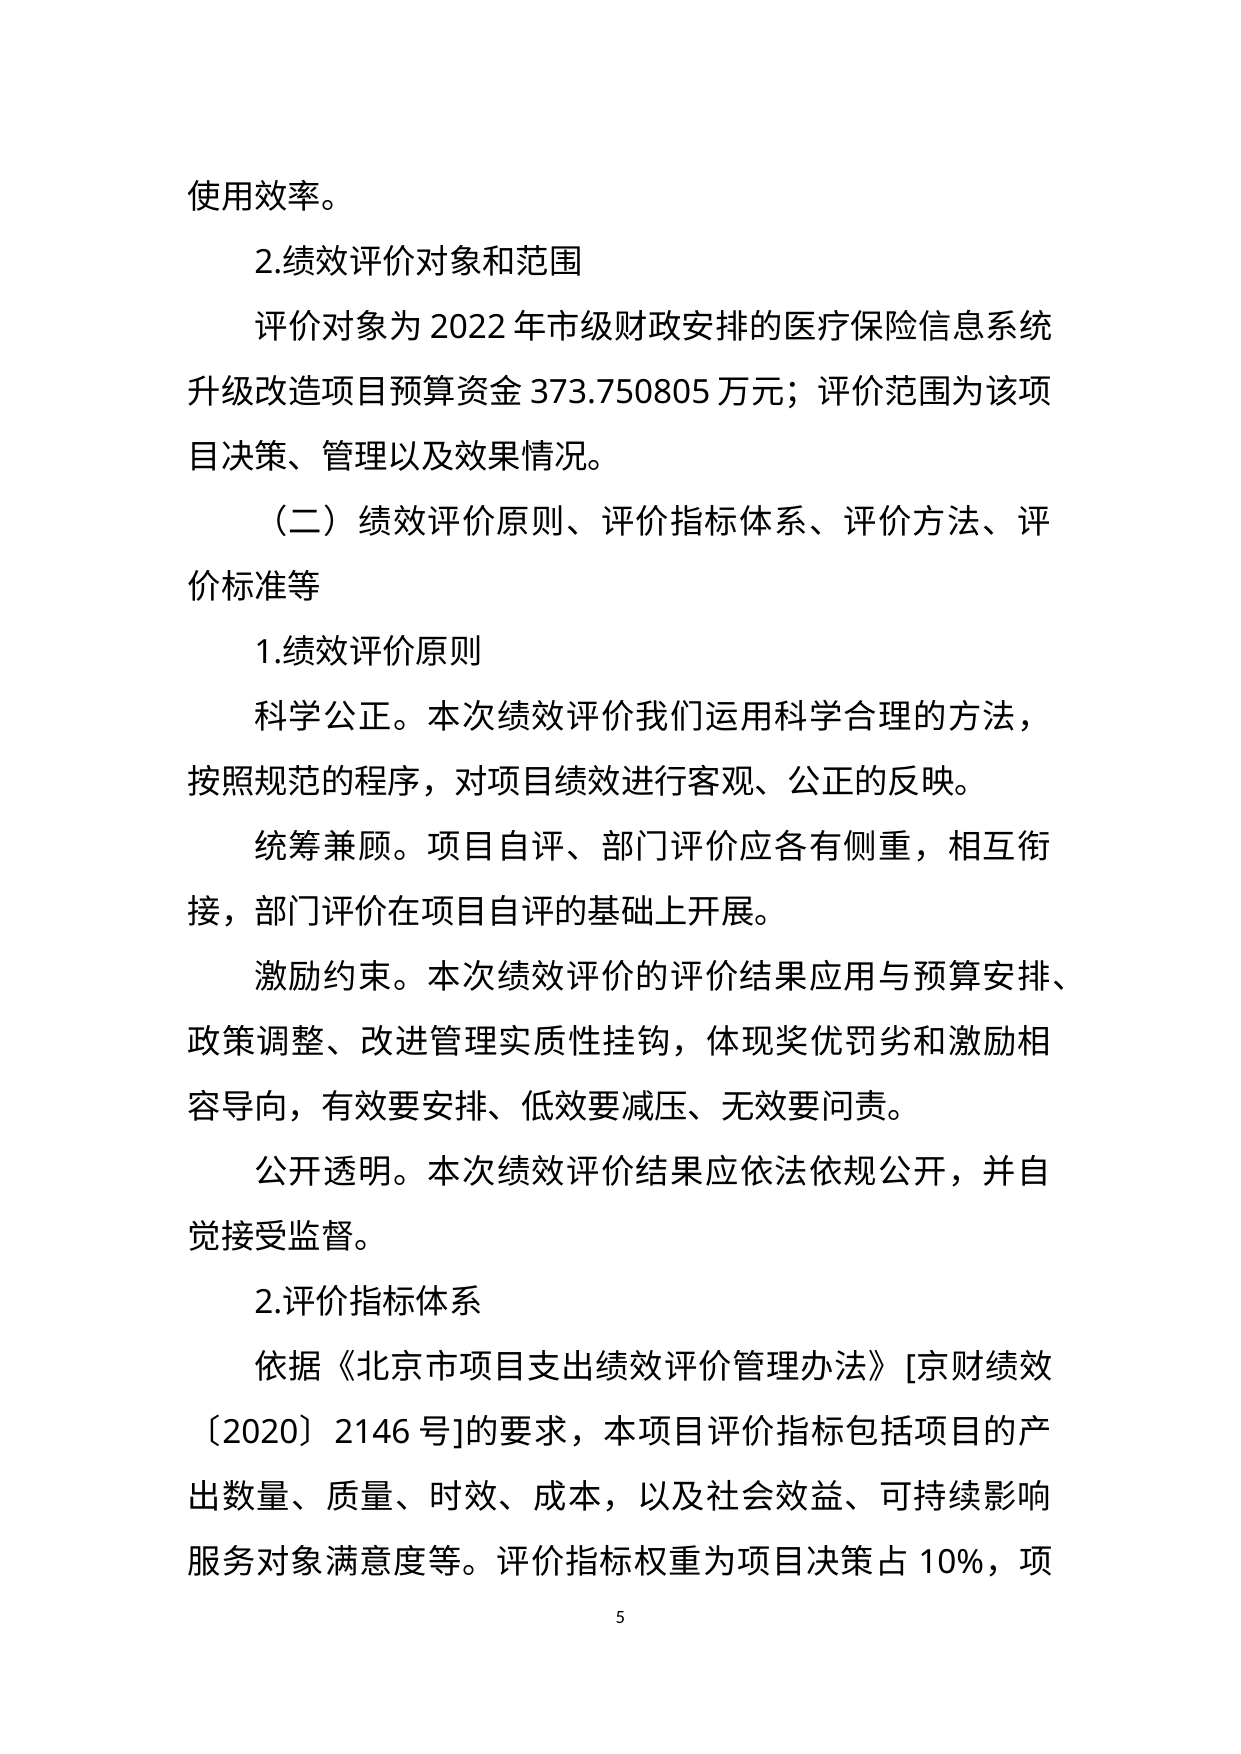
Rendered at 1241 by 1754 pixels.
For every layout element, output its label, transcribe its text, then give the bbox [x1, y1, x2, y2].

text 评价对象为2022年市级财政安排的医疗保险信息系统升级改造项目预算资金373.750805万元；评价范围为该项目决策、管理以及效果情况。 [187, 292, 1053, 487]
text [187, 1332, 1053, 1592]
text 2.绩效评价对象和范围 [187, 227, 1053, 292]
text 激励约束。本次绩效评价的评价结果应用与预算安排、政策调整、改进管理实质性挂钩，体现奖优罚劣和激励相容导向，有效要安排、低效要减压、无效要问责。 [187, 942, 1053, 1137]
text 科学公正。本次绩效评价我们运用科学合理的方法，按照规范的程序，对项目绩效进行客观、公正的反映。 [187, 682, 1053, 812]
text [187, 162, 1053, 227]
text 统筹兼顾。项目自评、部门评价应各有侧重，相互衔接，部门评价在项目自评的基础上开展。 [187, 812, 1053, 942]
text （二）绩效评价原则、评价指标体系、评价方法、评价标准等 [187, 487, 1053, 617]
text 1.绩效评价原则 [187, 617, 1053, 682]
text 2.评价指标体系 [187, 1267, 1053, 1332]
text 公开透明。本次绩效评价结果应依法依规公开，并自觉接受监督。 [187, 1137, 1053, 1267]
